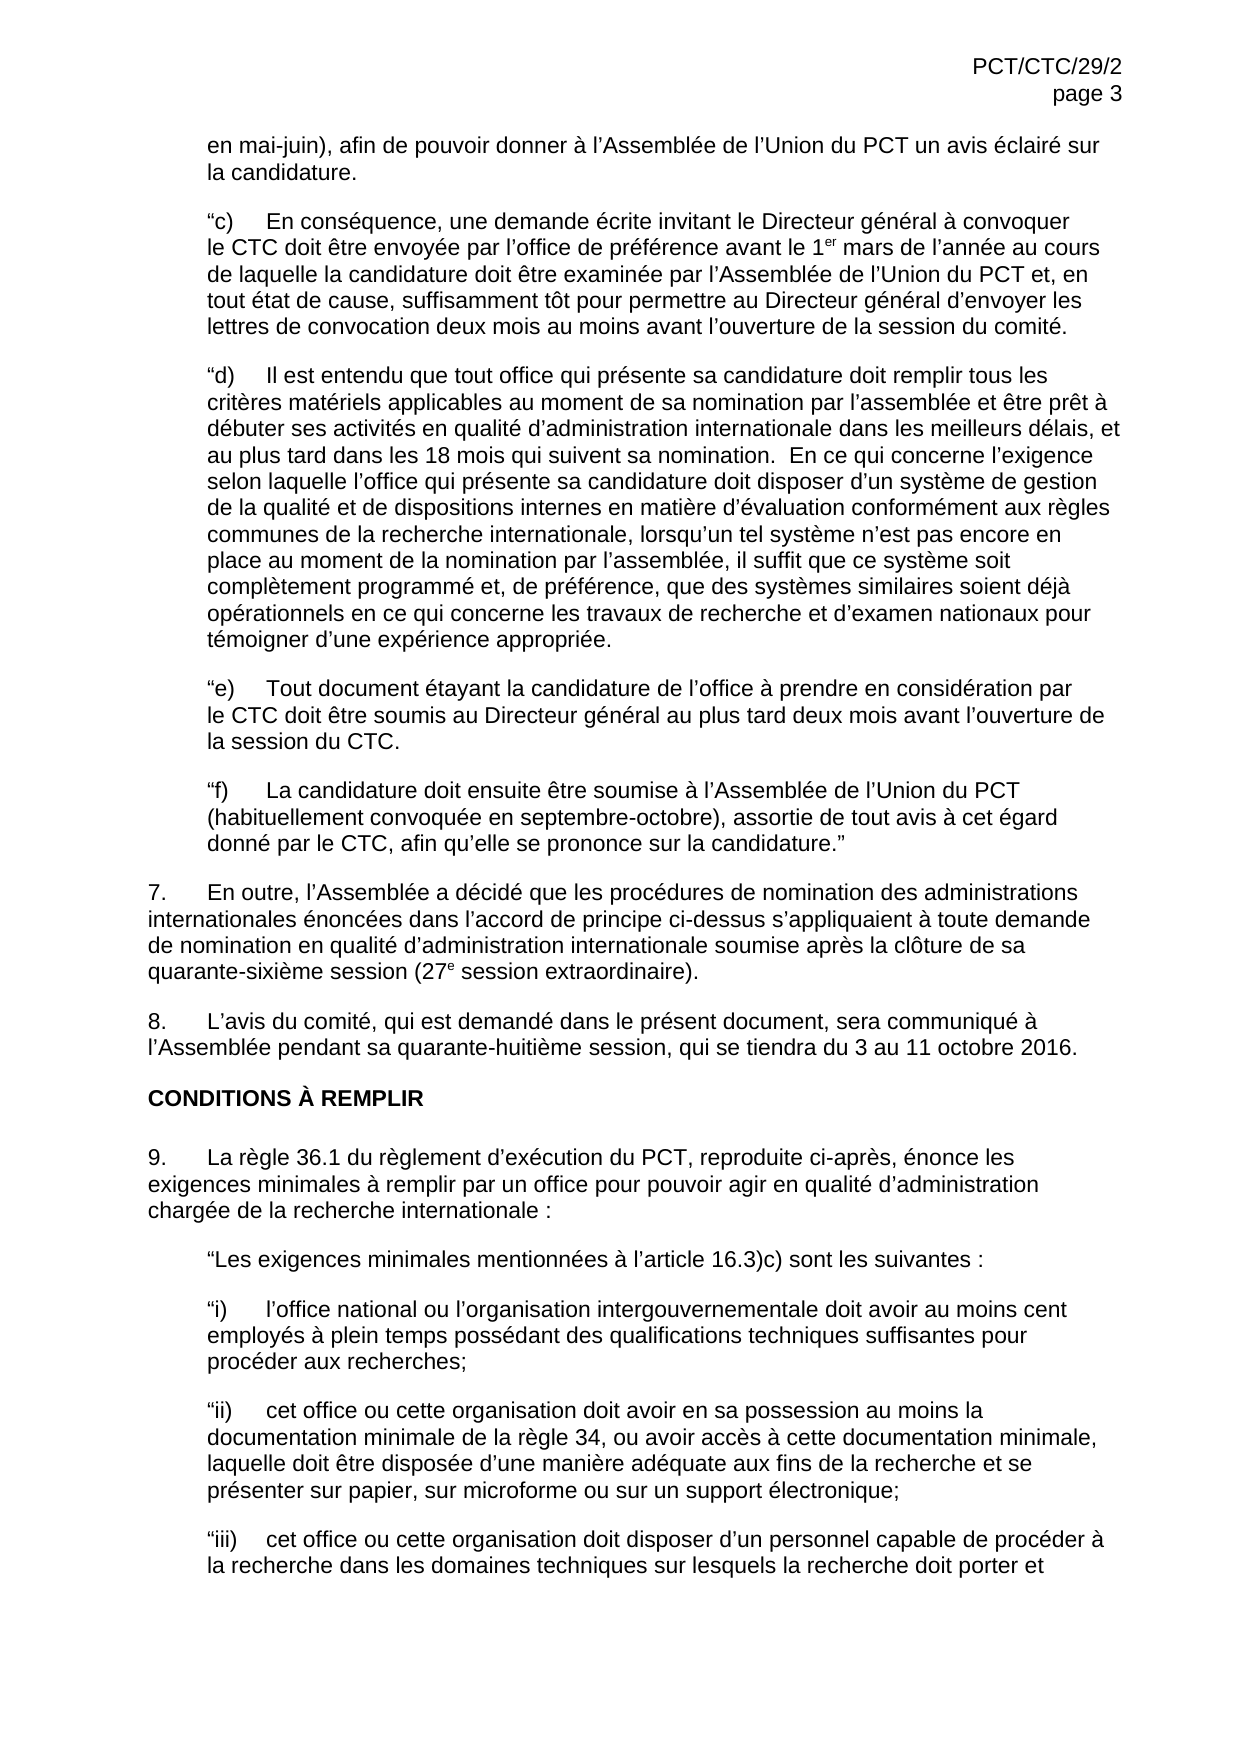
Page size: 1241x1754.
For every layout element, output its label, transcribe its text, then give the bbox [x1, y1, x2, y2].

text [207, 132, 1122, 185]
text “f) La candidature doit ensuite être soumise à l’Assemblée de l’Union du PCT (habituellement convoquée en septembre-octobre), assortie de tout avis à cet égard donné par le CTC, afin qu’elle se prononce sur la candidature.” [207, 777, 1122, 856]
text “e) Tout document étayant la candidature de l’office à prendre en considération par le CTC doit être soumis au Directeur général au plus tard deux mois avant l’ouverture de la session du CTC. [207, 675, 1122, 754]
text La règle 36.1 du règlement d’exécution du PCT, reproduite ci-après, énonce les exigences minimales à remplir par un office pour pouvoir agir en qualité d’administration chargée de la recherche internationale : [148, 1144, 1122, 1223]
text “c) En conséquence, une demande écrite invitant le Directeur général à convoquer le CTC doit être envoyée par l’office de préférence avant le 1er mars de l’année au cours de laquelle la candidature doit être examinée par l’Assemblée de l’Union du PCT et, en tout état de cause, suffisamment tôt pour permettre au Directeur général d’envoyer les lettres de convocation deux mois au moins avant l’ouverture de la session du comité. [207, 208, 1122, 339]
text L’avis du comité, qui est demandé dans le présent document, sera communiqué à l’Assemblée pendant sa quarante-huitième session, qui se tiendra du 3 au 11 octobre 2016. [148, 1008, 1122, 1060]
subtitle Conditions à remplir [148, 1085, 1122, 1112]
text “ii) cet office ou cette organisation doit avoir en sa possession au moins la documentation minimale de la règle 34, ou avoir accès à cette documentation minimale, laquelle doit être disposée d’une manière adéquate aux fins de la recherche et se présenter sur papier, sur microforme ou sur un support électronique; [207, 1397, 1122, 1503]
text En outre, l’Assemblée a décidé que les procédures de nomination des administrations internationales énoncées dans l’accord de principe ci-dessus s’appliquaient à toute demande de nomination en qualité d’administration internationale soumise après la clôture de sa quarante-sixième session (27e session extraordinaire). [148, 879, 1122, 985]
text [207, 1526, 1122, 1578]
text “Les exigences minimales mentionnées à l’article 16.3)c) sont les suivantes : [207, 1246, 1122, 1273]
text “i) l’office national ou l’organisation intergouvernementale doit avoir au moins cent employés à plein temps possédant des qualifications techniques suffisantes pour procéder aux recherches; [207, 1296, 1122, 1374]
text “d) Il est entendu que tout office qui présente sa candidature doit remplir tous les critères matériels applicables au moment de sa nomination par l’assemblée et être prêt à débuter ses activités en qualité d’administration internationale dans les meilleurs délais, et au plus tard dans les 18 mois qui suivent sa nomination. En ce qui concerne l’exigence selon laquelle l’office qui présente sa candidature doit disposer d’un système de gestion de la qualité et de dispositions internes en matière d’évaluation conformément aux règles communes de la recherche internationale, lorsqu’un tel système n’est pas encore en place au moment de la nomination par l’assemblée, il suffit que ce système soit complètement programmé et, de préférence, que des systèmes similaires soient déjà opérationnels en ce qui concerne les travaux de recherche et d’examen nationaux pour témoigner d’une expérience appropriée. [207, 362, 1122, 652]
